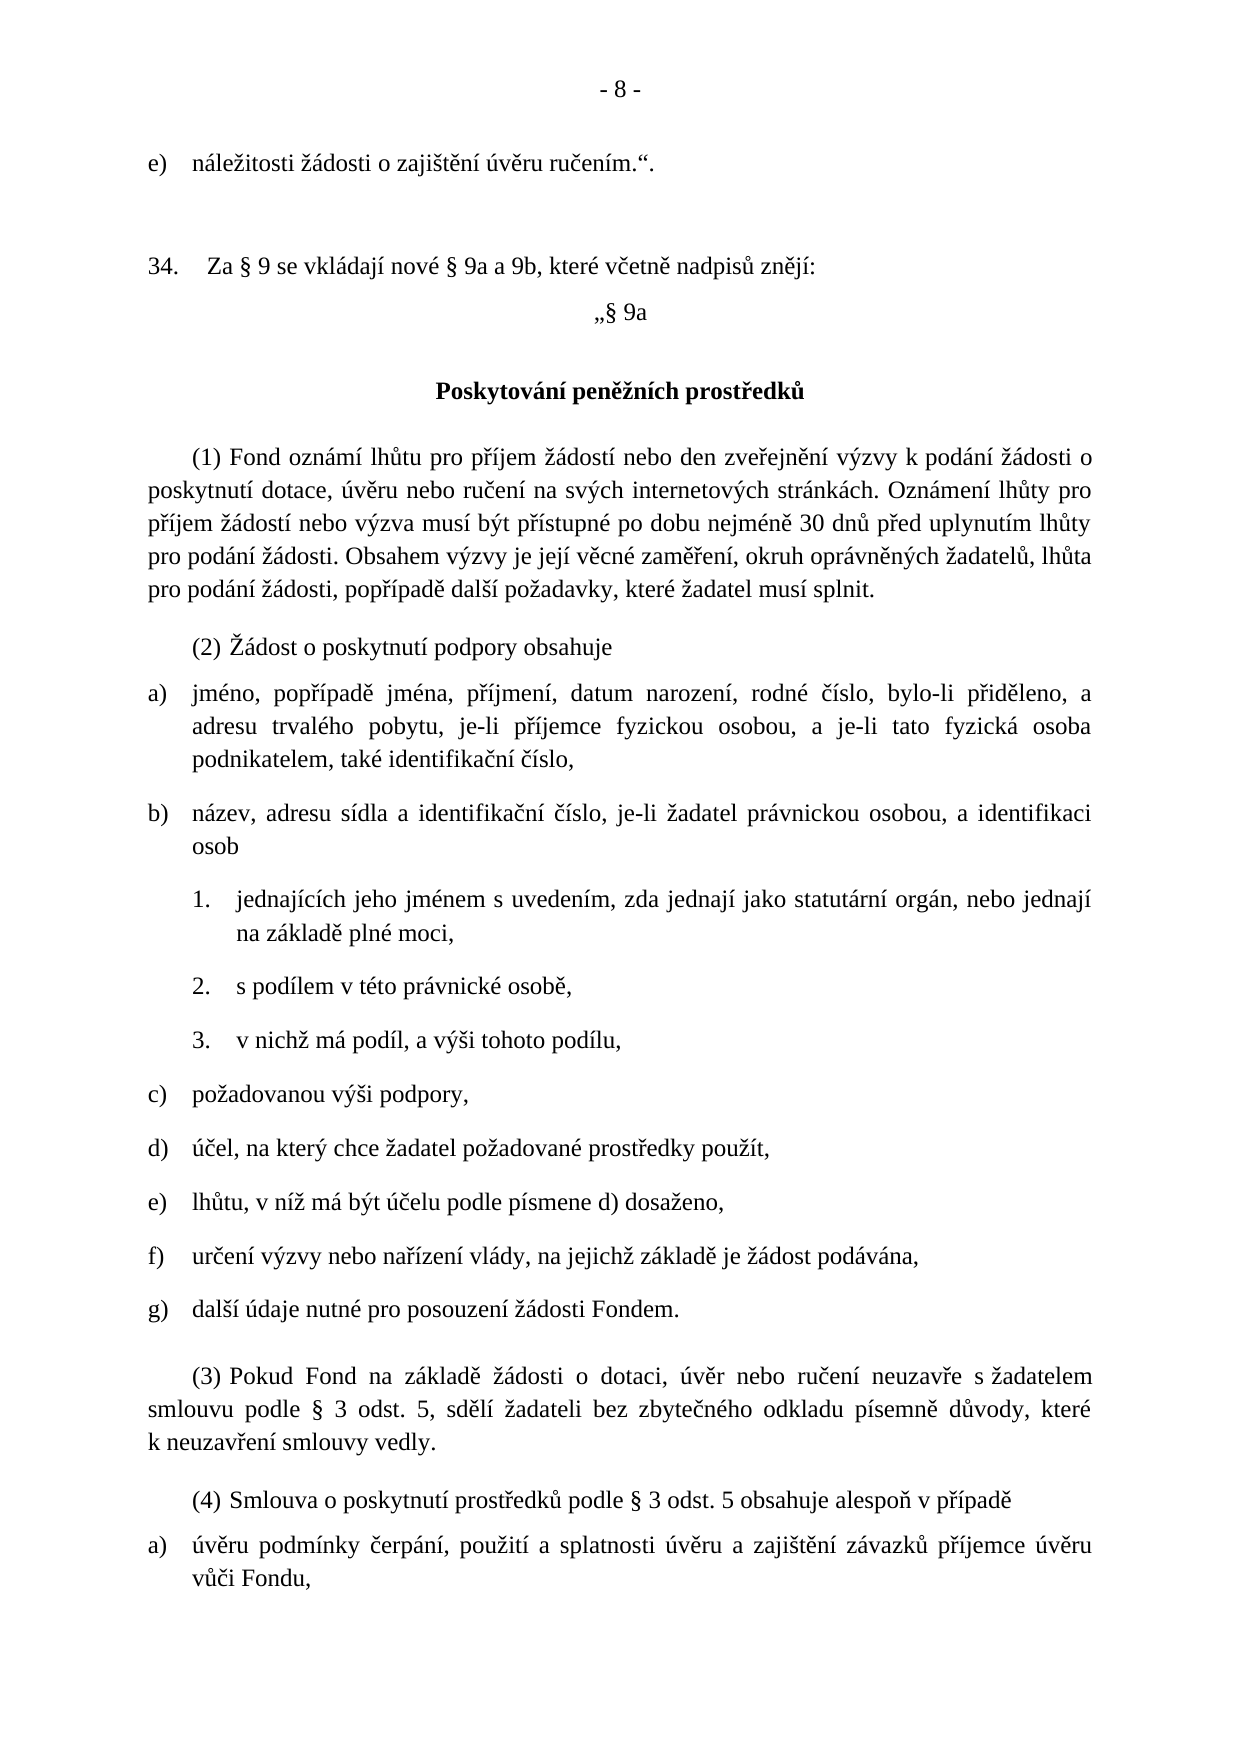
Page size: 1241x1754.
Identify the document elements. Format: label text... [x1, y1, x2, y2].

text Pokud Fond na základě žádosti o dotaci, úvěr nebo ručení neuzavře s žadatelem smlouvu podle § 3 odst. 5, sdělí žadateli bez zbytečného odkladu písemně důvody, které k neuzavření smlouvy vedly. [148, 1361, 1093, 1456]
text požadovanou výši podpory, [148, 1079, 1093, 1108]
list náležitosti žádosti o zajištění úvěru ručením.“. [148, 148, 1093, 176]
text určení výzvy nebo nařízení vlády, na jejichž základě je žádost podávána, [148, 1241, 1093, 1269]
list Fond oznámí lhůtu pro příjem žádostí nebo den zveřejnění výzvy k podání žádosti o poskytnutí dotace, úvěru nebo ručení na svých internetových stránkách. Oznámení lhůty pro příjem žádostí nebo výzva musí být přístupné po dobu nejméně 30 dnů před uplynutím lhůty pro podání žádosti. Obsahem výzvy je její věcné zaměření, okruh oprávněných žadatelů, lhůta pro podání žádosti, popřípadě další požadavky, které žadatel musí splnit. [148, 442, 1093, 603]
text účel, na který chce žadatel požadované prostředky použít, [148, 1133, 1093, 1162]
text lhůtu, v níž má být účelu podle písmene d) dosaženo, [148, 1187, 1093, 1216]
text jméno, popřípadě jména, příjmení, datum narození, rodné číslo, bylo-li přiděleno, a adresu trvalého pobytu, je-li příjemce fyzickou osobou, a je-li tato fyzická osoba podnikatelem, také identifikační číslo, [148, 678, 1093, 773]
text Poskytování peněžních prostředků [148, 376, 1093, 404]
text Smlouva o poskytnutí prostředků podle § 3 odst. 5 obsahuje alespoň v případě [148, 1485, 1093, 1514]
text s podílem v této právnické osobě, [192, 971, 1093, 1000]
text „§ 9a [148, 297, 1093, 326]
text další údaje nutné pro posouzení žádosti Fondem. [148, 1294, 1093, 1323]
text Žádost o poskytnutí podpory obsahuje [148, 632, 1093, 661]
text v nichž má podíl, a výši tohoto podílu, [192, 1025, 1093, 1054]
text Za § 9 se vkládají nové § 9a a 9b, které včetně nadpisů znějí: [148, 251, 1093, 280]
text úvěru podmínky čerpání, použití a splatnosti úvěru a zajištění závazků příjemce úvěru vůči Fondu, [148, 1531, 1093, 1592]
text jednajících jeho jménem s uvedením, zda jednají jako statutární orgán, nebo jednají na základě plné moci, [192, 884, 1093, 946]
text název, adresu sídla a identifikační číslo, je-li žadatel právnickou osobou, a identifikaci osob [148, 798, 1093, 859]
